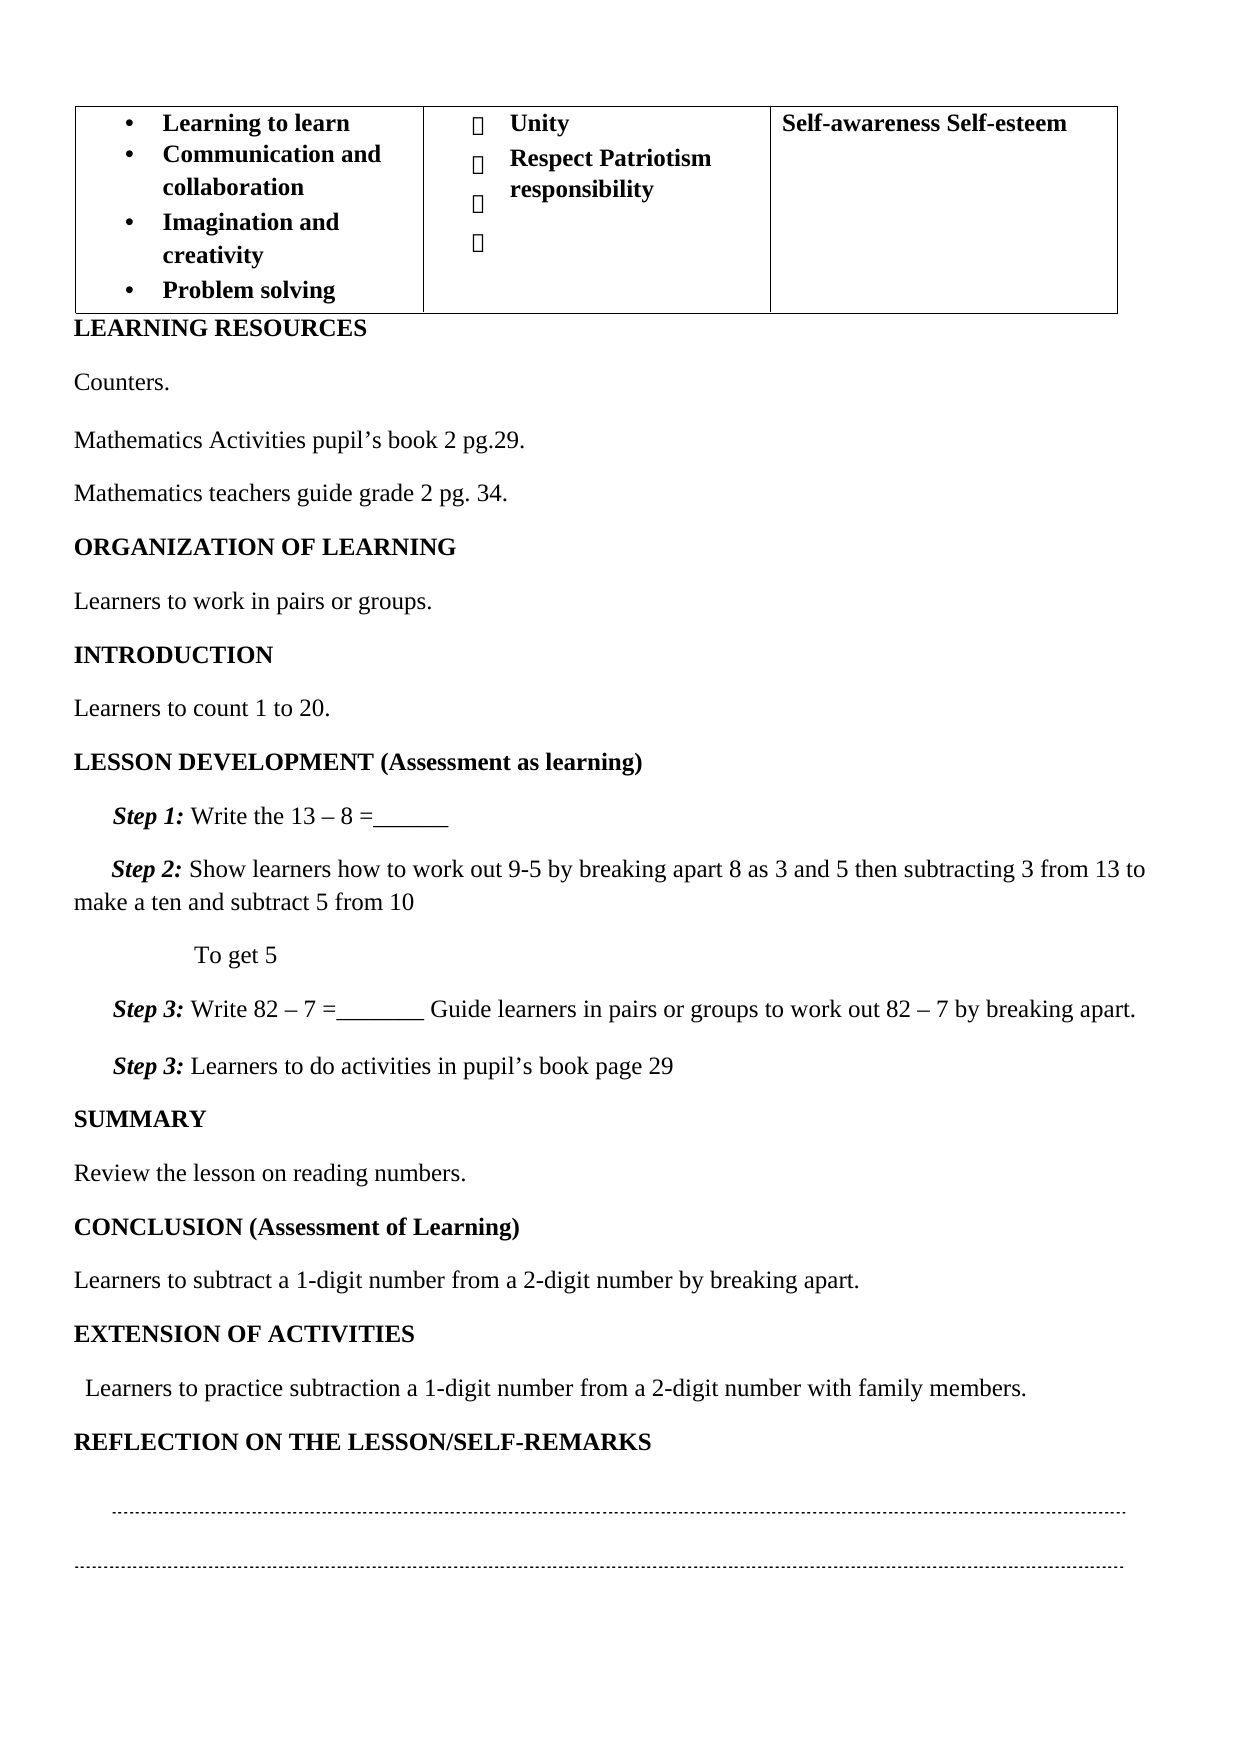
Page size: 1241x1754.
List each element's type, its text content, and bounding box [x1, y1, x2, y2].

text ORGANIZATION OF LEARNING [73, 532, 998, 561]
text CONCLUSION (Assessment of Learning) [73, 1212, 998, 1241]
text EXTENSION OF ACTIVITIES [73, 1319, 998, 1348]
text Mathematics teachers guide grade 2 pg. 34. [73, 478, 1163, 507]
text Learners to count 1 to 20. [73, 693, 1163, 722]
text REFLECTION ON THE LESSON/SELF-REMARKS [73, 1427, 998, 1456]
picture [74, 1511, 1126, 1568]
text Learners to practice subtraction a 1-digit number from a 2-digit number with family members. [85, 1373, 1163, 1402]
text SUMMARY [73, 1104, 998, 1133]
table_cell Unity Respect Patriotism responsibility [509, 107, 770, 312]
table_cell Self-awareness Self-esteem [771, 107, 1117, 312]
text Step 3: Learners to do activities in pupil’s book page 29 [113, 1051, 1163, 1079]
text LESSON DEVELOPMENT (Assessment as learning) [73, 747, 998, 776]
text To get 5 [113, 941, 1163, 969]
text Learners to work in pairs or groups. [73, 586, 1163, 615]
text INTRODUCTION [73, 640, 998, 668]
text Step 3: Write 82 – 7 =_______ Guide learners in pairs or groups to work out 82 – 7 by breaking apart. [113, 994, 1163, 1023]
text Step 2: Show learners how to work out 9-5 by breaking apart 8 as 3 and 5 then subtracting 3 from 13 to make a ten and subtract 5 from 10 [73, 854, 1163, 916]
table_cell     [424, 107, 509, 312]
text LEARNING RESOURCES [73, 313, 998, 342]
text Review the lesson on reading numbers. [73, 1158, 1163, 1187]
text Mathematics Activities pupil’s book 2 pg.29. [73, 425, 1163, 453]
table_cell Learning to learn Communication and collaboration Imagination and creativity Problem solving [76, 107, 423, 312]
text Step 1: Write the 13 – 8 =______ [113, 801, 1163, 829]
text Counters. [73, 367, 1163, 395]
text Learners to subtract a 1-digit number from a 2-digit number by breaking apart. [73, 1266, 1163, 1294]
